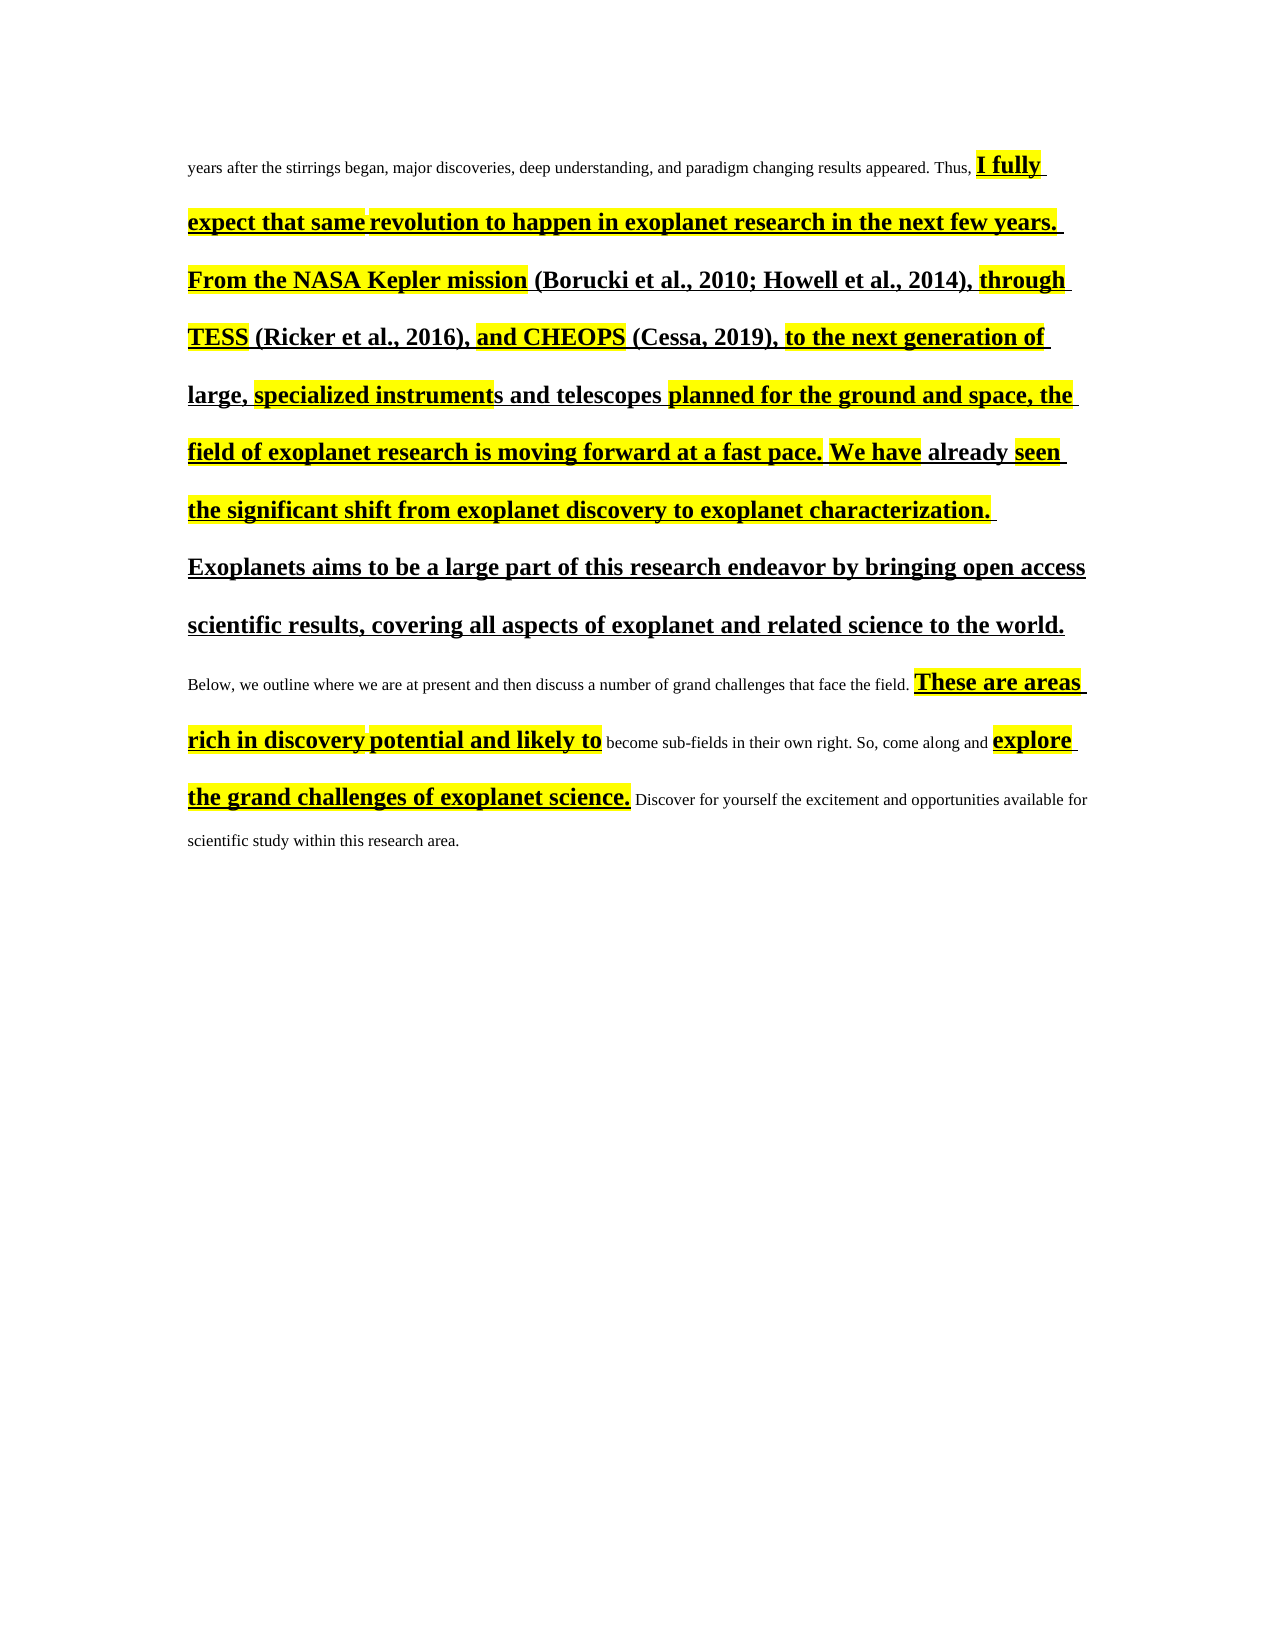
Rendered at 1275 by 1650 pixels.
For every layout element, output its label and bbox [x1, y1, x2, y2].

text [187, 150, 1087, 849]
